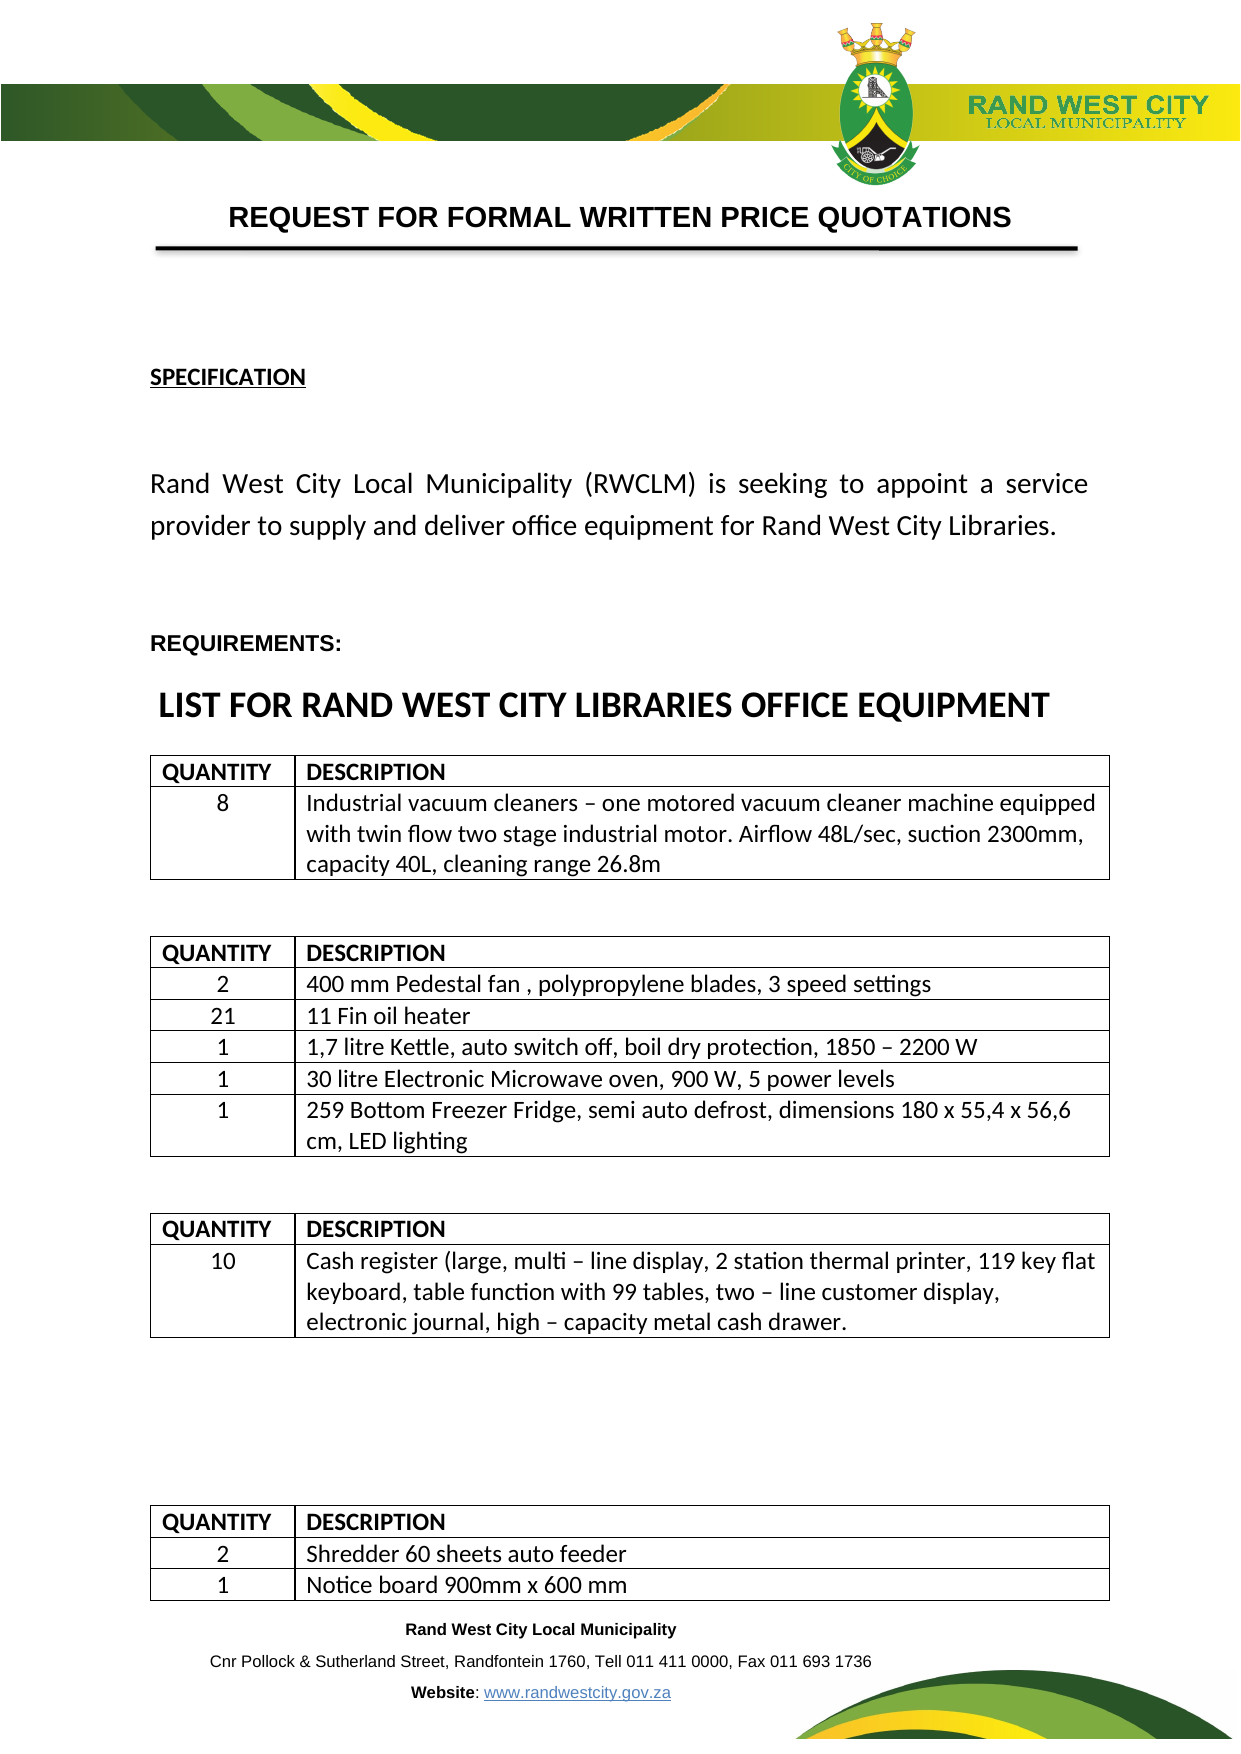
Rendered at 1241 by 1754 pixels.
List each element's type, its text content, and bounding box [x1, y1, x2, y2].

table_cell Notice board 900mm x 600 mm [296, 1569, 1109, 1600]
table_cell Shredder 60 sheets auto feeder [296, 1538, 1109, 1568]
table_cell 10 [151, 1245, 294, 1337]
table_header QUANTITY [151, 1506, 294, 1537]
table_cell 1 [151, 1031, 294, 1062]
table_cell 1 [151, 1095, 294, 1156]
text REQUIREMENTS: [150, 630, 1090, 656]
table_cell 2 [151, 968, 294, 999]
text SPECIFICATION [150, 361, 1090, 391]
table_header DESCRIPTION [296, 1214, 1109, 1244]
picture [790, 1670, 1237, 1739]
table_cell 2 [151, 1538, 294, 1568]
table_cell Cash register (large, multi – line display, 2 station thermal printer, 119 key flat keyboard, table function with 99 tables, two – line customer display, electronic journal, high – capacity metal cash drawer. [296, 1245, 1109, 1337]
table_header DESCRIPTION [296, 937, 1109, 967]
table_cell 1,7 litre Kettle, auto switch off, boil dry protection, 1850 – 2200 W [296, 1031, 1109, 1062]
table_header QUANTITY [151, 1214, 294, 1244]
table_header DESCRIPTION [296, 756, 1109, 786]
table_cell 21 [151, 1000, 294, 1030]
table_cell 259 Bottom Freezer Fridge, semi auto defrost, dimensions 180 x 55,4 x 56,6 cm, LED lighting [296, 1095, 1109, 1156]
table_cell 400 mm Pedestal fan , polypropylene blades, 3 speed settings [296, 968, 1109, 999]
table_header QUANTITY [151, 937, 294, 967]
table_cell Industrial vacuum cleaners – one motored vacuum cleaner machine equipped with twin flow two stage industrial motor. Airflow 48L/sec, suction 2300mm, capacity 40L, cleaning range 26.8m [296, 787, 1109, 879]
table_header QUANTITY [151, 756, 294, 786]
table_cell 11 Fin oil heater [296, 1000, 1109, 1030]
table_cell 30 litre Electronic Microwave oven, 900 W, 5 power levels [296, 1063, 1109, 1093]
picture [1, 0, 1241, 191]
table_header DESCRIPTION [296, 1506, 1109, 1537]
table_cell 1 [151, 1063, 294, 1093]
text Rand West City Local Municipality (RWCLM) is seeking to appoint a service provider to supply and deliver office equipment for Rand West City Libraries. [150, 466, 1090, 542]
table_cell 8 [151, 787, 294, 879]
text LIST FOR RAND WEST CITY LIBRARIES OFFICE EQUIPMENT [150, 681, 1090, 727]
table_cell 1 [151, 1569, 294, 1600]
